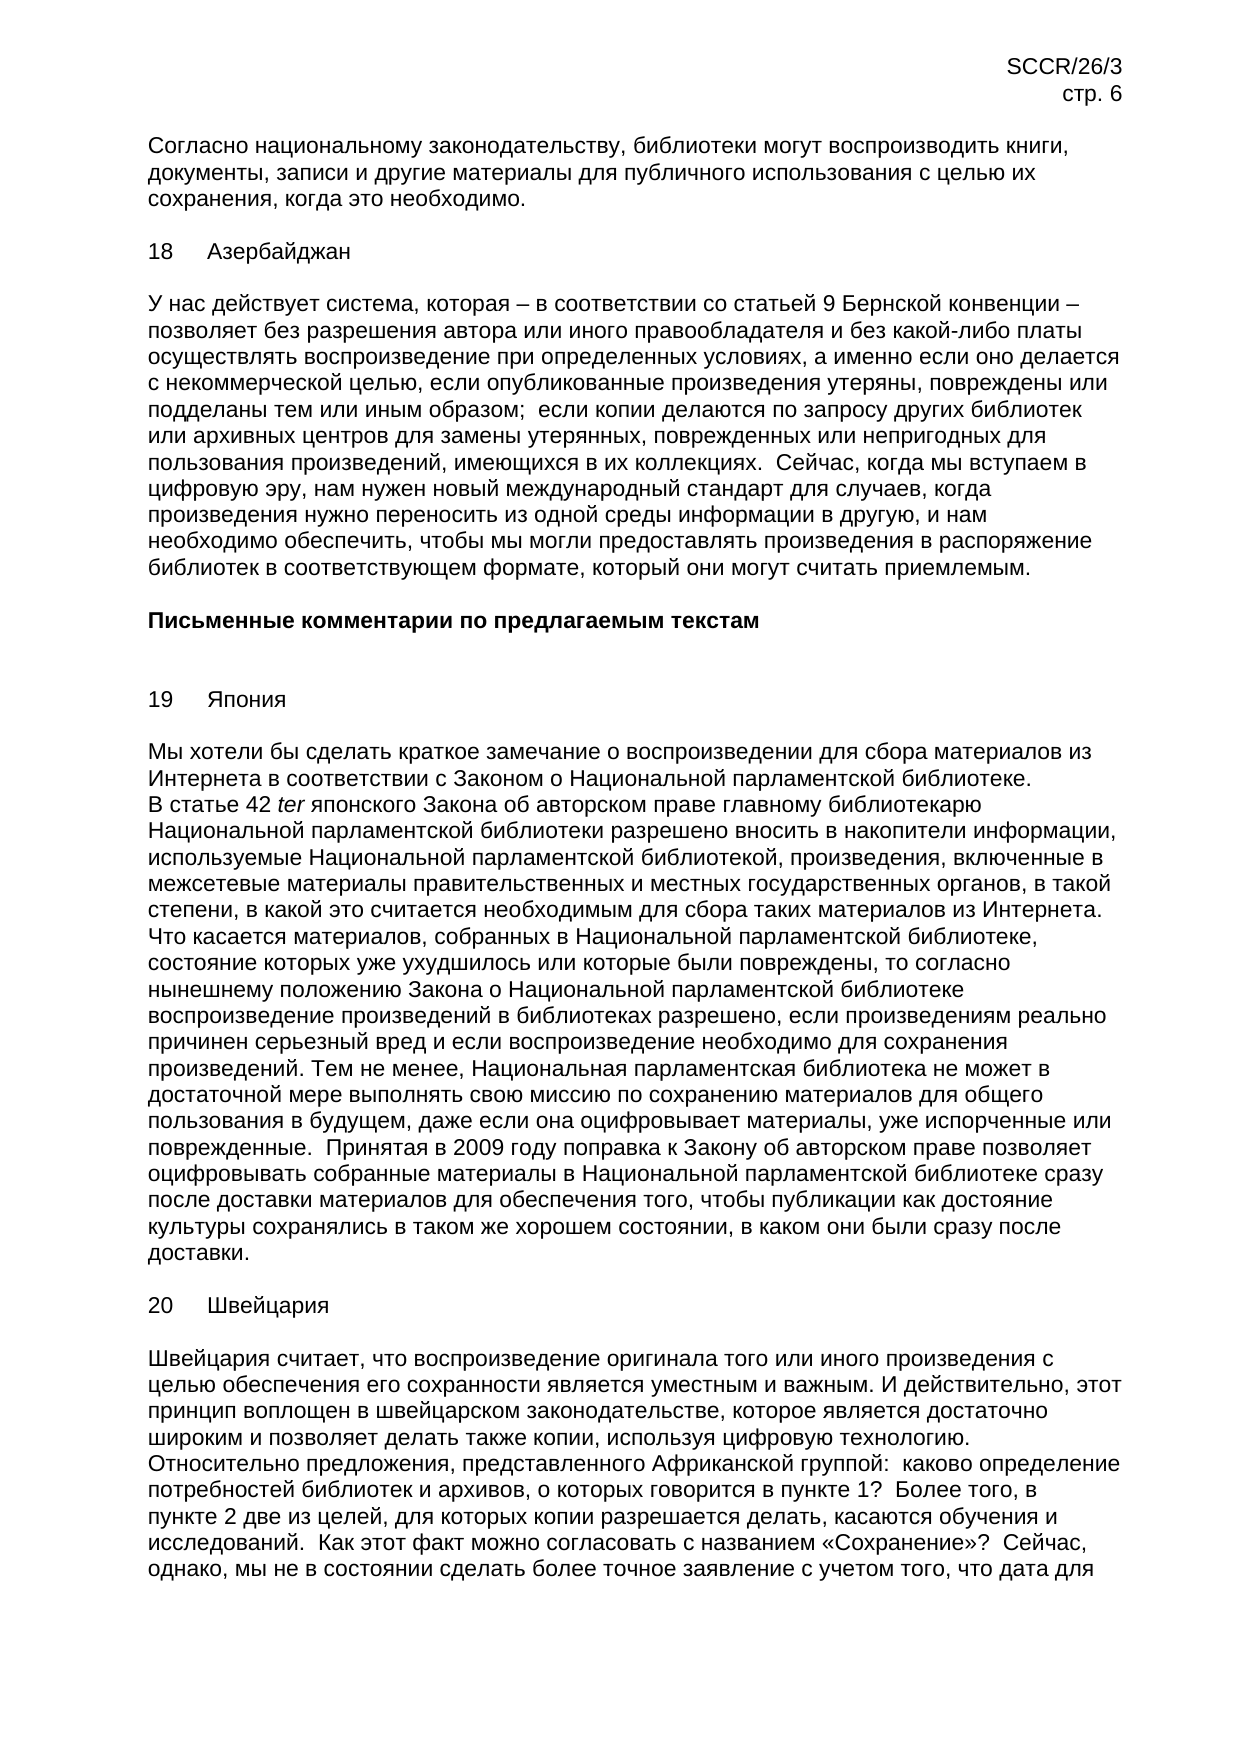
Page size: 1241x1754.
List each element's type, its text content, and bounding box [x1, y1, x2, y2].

text Швейцария [148, 1292, 1122, 1318]
text Мы хотели бы сделать краткое замечание о воспроизведении для сбора материалов из Интернета в соответствии с Законом о Национальной парламентской библиотеке. В статье 42 ter японского Закона об авторском праве главному библиотекарю Национальной парламентской библиотеки разрешено вносить в накопители информации, используемые Национальной парламентской библиотекой, произведения, включенные в межсетевые материалы правительственных и местных государственных органов, в такой степени, в какой это считается необходимым для сбора таких материалов из Интернета. Что касается материалов, собранных в Национальной парламентской библиотеке, состояние которых уже ухудшилось или которые были повреждены, то согласно нынешнему положению Закона о Национальной парламентской библиотеке воспроизведение произведений в библиотеках разрешено, если произведениям реально причинен серьезный вред и если воспроизведение необходимо для сохранения произведений. Тем не менее, Национальная парламентская библиотека не может в достаточной мере выполнять свою миссию по сохранению материалов для общего пользования в будущем, даже если она оцифровывает материалы, уже испорченные или поврежденные. Принятая в 2009 году поправка к Закону об авторском праве позволяет оцифровывать собранные материалы в Национальной парламентской библиотеке сразу после доставки материалов для обеспечения того, чтобы публикации как достояние культуры сохранялись в таком же хорошем состоянии, в каком они были сразу после доставки. [148, 738, 1122, 1265]
text Япония [148, 686, 1122, 712]
text Согласно национальному законодательству, библиотеки могут воспроизводить книги, документы, записи и другие материалы для публичного использования с целью их сохранения, когда это необходимо. [148, 132, 1122, 211]
text Азербайджан [148, 238, 1122, 264]
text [148, 1344, 1122, 1582]
text У нас действует система, которая – в соответствии со статьей 9 Бернской конвенции – позволяет без разрешения автора или иного правообладателя и без какой-либо платы осуществлять воспроизведение при определенных условиях, а именно если оно делается с некоммерческой целью, если опубликованные произведения утеряны, повреждены или подделаны тем или иным образом; если копии делаются по запросу других библиотек или архивных центров для замены утерянных, поврежденных или непригодных для пользования произведений, имеющихся в их коллекциях. Сейчас, когда мы вступаем в цифровую эру, нам нужен новый международный стандарт для случаев, когда произведения нужно переносить из одной среды информации в другую, и нам необходимо обеспечить, чтобы мы могли предоставлять произведения в распоряжение библиотек в соответствующем формате, который они могут считать приемлемым. [148, 290, 1122, 580]
text Письменные комментарии по предлагаемым текстам [148, 607, 1122, 633]
